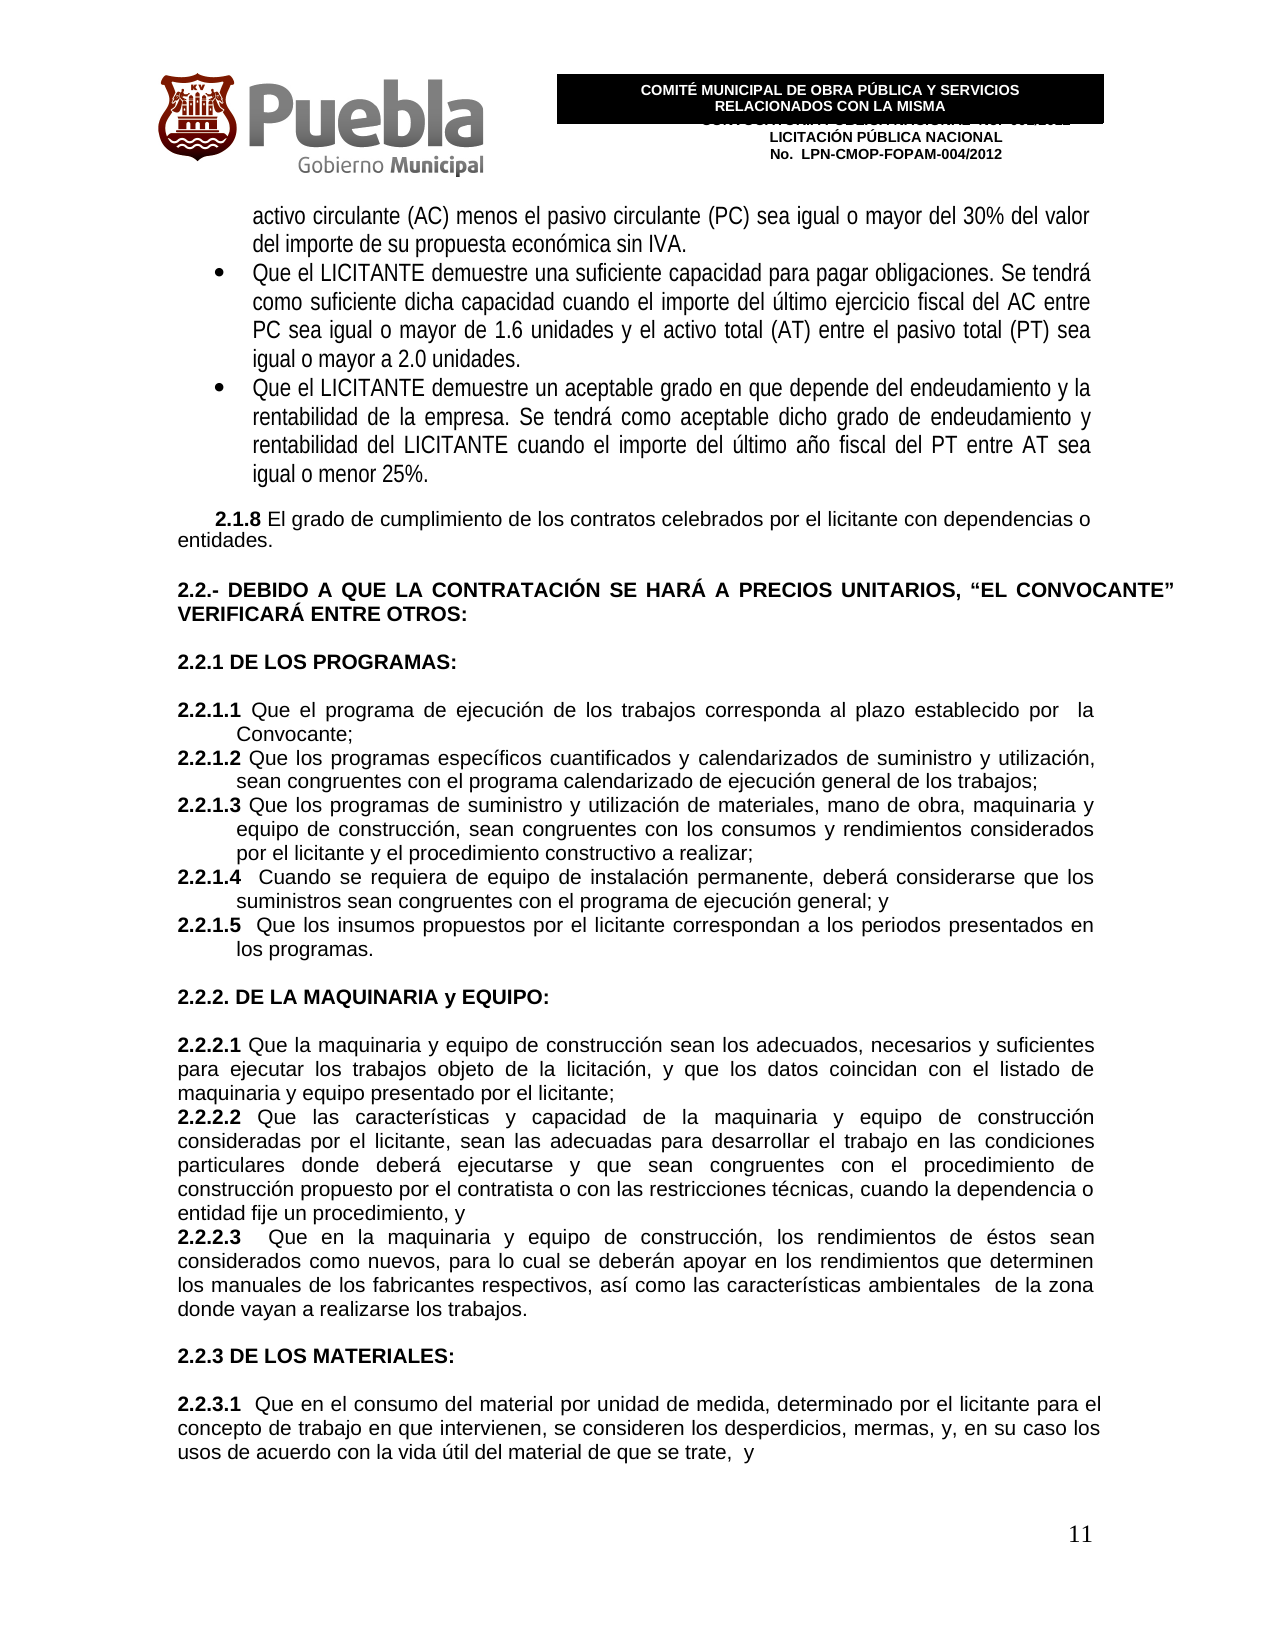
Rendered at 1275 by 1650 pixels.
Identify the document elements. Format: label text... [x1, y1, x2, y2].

text 2.2.1.1 Que el programa de ejecución de los trabajos corresponda al plazo establecido por la Convocante; [177, 697, 1096, 745]
text 2.2.3 DE LOS MATERIALES: [177, 1344, 1176, 1368]
text 2.2.3.1 Que en el consumo del material por unidad de medida, determinado por el licitante para el concepto de trabajo en que intervienen, se consideren los desperdicios, mermas, y, en su caso los usos de acuerdo con la vida útil del material de que se trate, y [177, 1392, 1102, 1464]
text 2.2.2. DE LA MAQUINARIA y EQUIPO: [177, 985, 1176, 1009]
text 2.2.2.1 Que la maquinaria y equipo de construcción sean los adecuados, necesarios y suficientes para ejecutar los trabajos objeto de la licitación, y que los datos coincidan con el listado de maquinaria y equipo presentado por el licitante; [177, 1033, 1096, 1105]
list Que el LICITANTE demuestre un aceptable grado en que depende del endeudamiento y la rentabilidad de la empresa. Se tendrá como aceptable dicho grado de endeudamiento y rentabilidad del LICITANTE cuando el importe del último año fiscal del PT entre AT sea igual o menor 25%. [215, 373, 1093, 488]
text 2.2.1 DE LOS PROGRAMAS: [177, 649, 1176, 673]
text 2.2.2.2 Que las características y capacidad de la maquinaria y equipo de construcción consideradas por el licitante, sean las adecuadas para desarrollar el trabajo en las condiciones particulares donde deberá ejecutarse y que sean congruentes con el procedimiento de construcción propuesto por el contratista o con las restricciones técnicas, cuando la dependencia o entidad fije un procedimiento, y [177, 1105, 1096, 1224]
text 2.1.8 El grado de cumplimiento de los contratos celebrados por el licitante con dependencias o entidades. [177, 510, 1093, 552]
picture [158, 73, 484, 177]
text 2.2.- DEBIDO A QUE LA CONTRATACIÓN SE HARÁ A PRECIOS UNITARIOS, “EL CONVOCANTE” VERIFICARÁ ENTRE OTROS: [177, 578, 1176, 626]
text 2.2.1.3 Que los programas de suministro y utilización de materiales, mano de obra, maquinaria y equipo de construcción, sean congruentes con los consumos y rendimientos considerados por el licitante y el procedimiento constructivo a realizar; [177, 793, 1096, 865]
text 2.2.1.5 Que los insumos propuestos por el licitante correspondan a los periodos presentados en los programas. [177, 913, 1096, 961]
text 2.2.2.3 Que en la maquinaria y equipo de construcción, los rendimientos de éstos sean considerados como nuevos, para lo cual se deberán apoyar en los rendimientos que determinen los manuales de los fabricantes respectivos, así como las características ambientales de la zona donde vayan a realizarse los trabajos. [177, 1224, 1096, 1320]
text 2.2.1.2 Que los programas específicos cuantificados y calendarizados de suministro y utilización, sean congruentes con el programa calendarizado de ejecución general de los trabajos; [177, 745, 1096, 793]
list Que el LICITANTE demuestre una suficiente capacidad para pagar obligaciones. Se tendrá como suficiente dicha capacidad cuando el importe del último ejercicio fiscal del AC entre PC sea igual o mayor de 1.6 unidades y el activo total (AT) entre el pasivo total (PT) sea igual o mayor a 2.0 unidades. [215, 258, 1093, 373]
text 2.2.1.4 Cuando se requiera de equipo de instalación permanente, deberá considerarse que los suministros sean congruentes con el programa de ejecución general; y [177, 865, 1096, 913]
